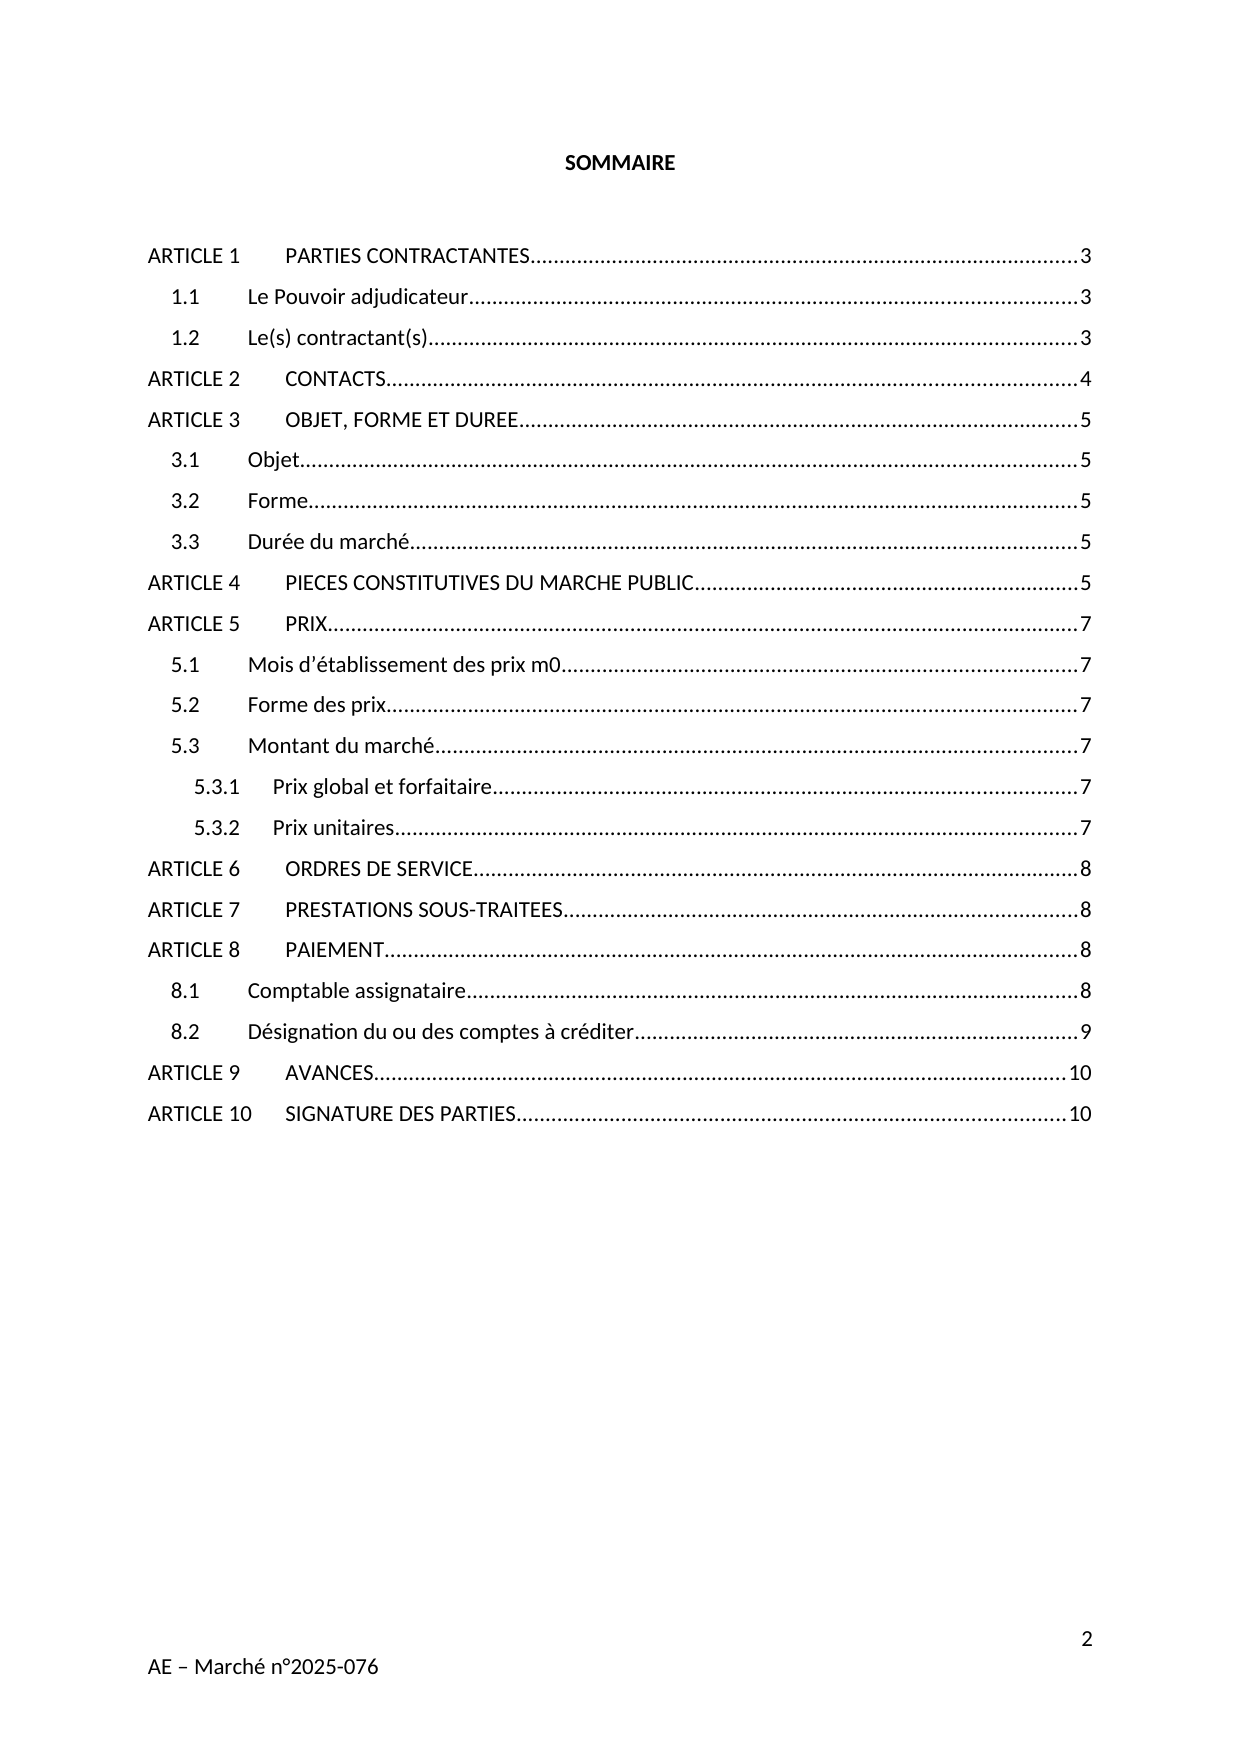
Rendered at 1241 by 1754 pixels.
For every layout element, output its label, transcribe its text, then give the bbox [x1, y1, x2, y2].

text 8.1 Comptable assignataire 8 [171, 976, 1092, 1004]
text 3.2 Forme 5 [171, 486, 1092, 514]
text 1.2 Le(s) contractant(s) 3 [171, 323, 1092, 351]
text ARTICLE 3 OBJET, FORME ET DUREE 5 [148, 405, 1092, 433]
text 5.3 Montant du marché 7 [171, 731, 1092, 759]
text 5.1 Mois d’établissement des prix m0 7 [171, 650, 1092, 678]
text SOMMAIRE [148, 148, 1092, 176]
text ARTICLE 9 AVANCES 10 [148, 1058, 1092, 1086]
text 1.1 Le Pouvoir adjudicateur 3 [171, 282, 1092, 310]
text ARTICLE 6 ORDRES DE SERVICE 8 [148, 854, 1092, 882]
text 3.1 Objet 5 [171, 446, 1092, 474]
text 5.3.1 Prix global et forfaitaire 7 [193, 772, 1092, 800]
text 3.3 Durée du marché 5 [171, 527, 1092, 555]
text 5.3.2 Prix unitaires 7 [193, 813, 1092, 841]
text 8.2 Désignation du ou des comptes à créditer 9 [171, 1017, 1092, 1045]
text ARTICLE 7 PRESTATIONS SOUS-TRAITEES 8 [148, 895, 1092, 923]
text ARTICLE 5 PRIX 7 [148, 609, 1092, 637]
text ARTICLE 1 PARTIES CONTRACTANTES 3 [148, 241, 1092, 269]
text ARTICLE 4 PIECES CONSTITUTIVES DU MARCHE PUBLIC 5 [148, 568, 1092, 596]
text ARTICLE 10 SIGNATURE DES PARTIES 10 [148, 1099, 1092, 1127]
text ARTICLE 8 PAIEMENT 8 [148, 936, 1092, 964]
text 5.2 Forme des prix 7 [171, 691, 1092, 719]
text ARTICLE 2 CONTACTS 4 [148, 364, 1092, 392]
